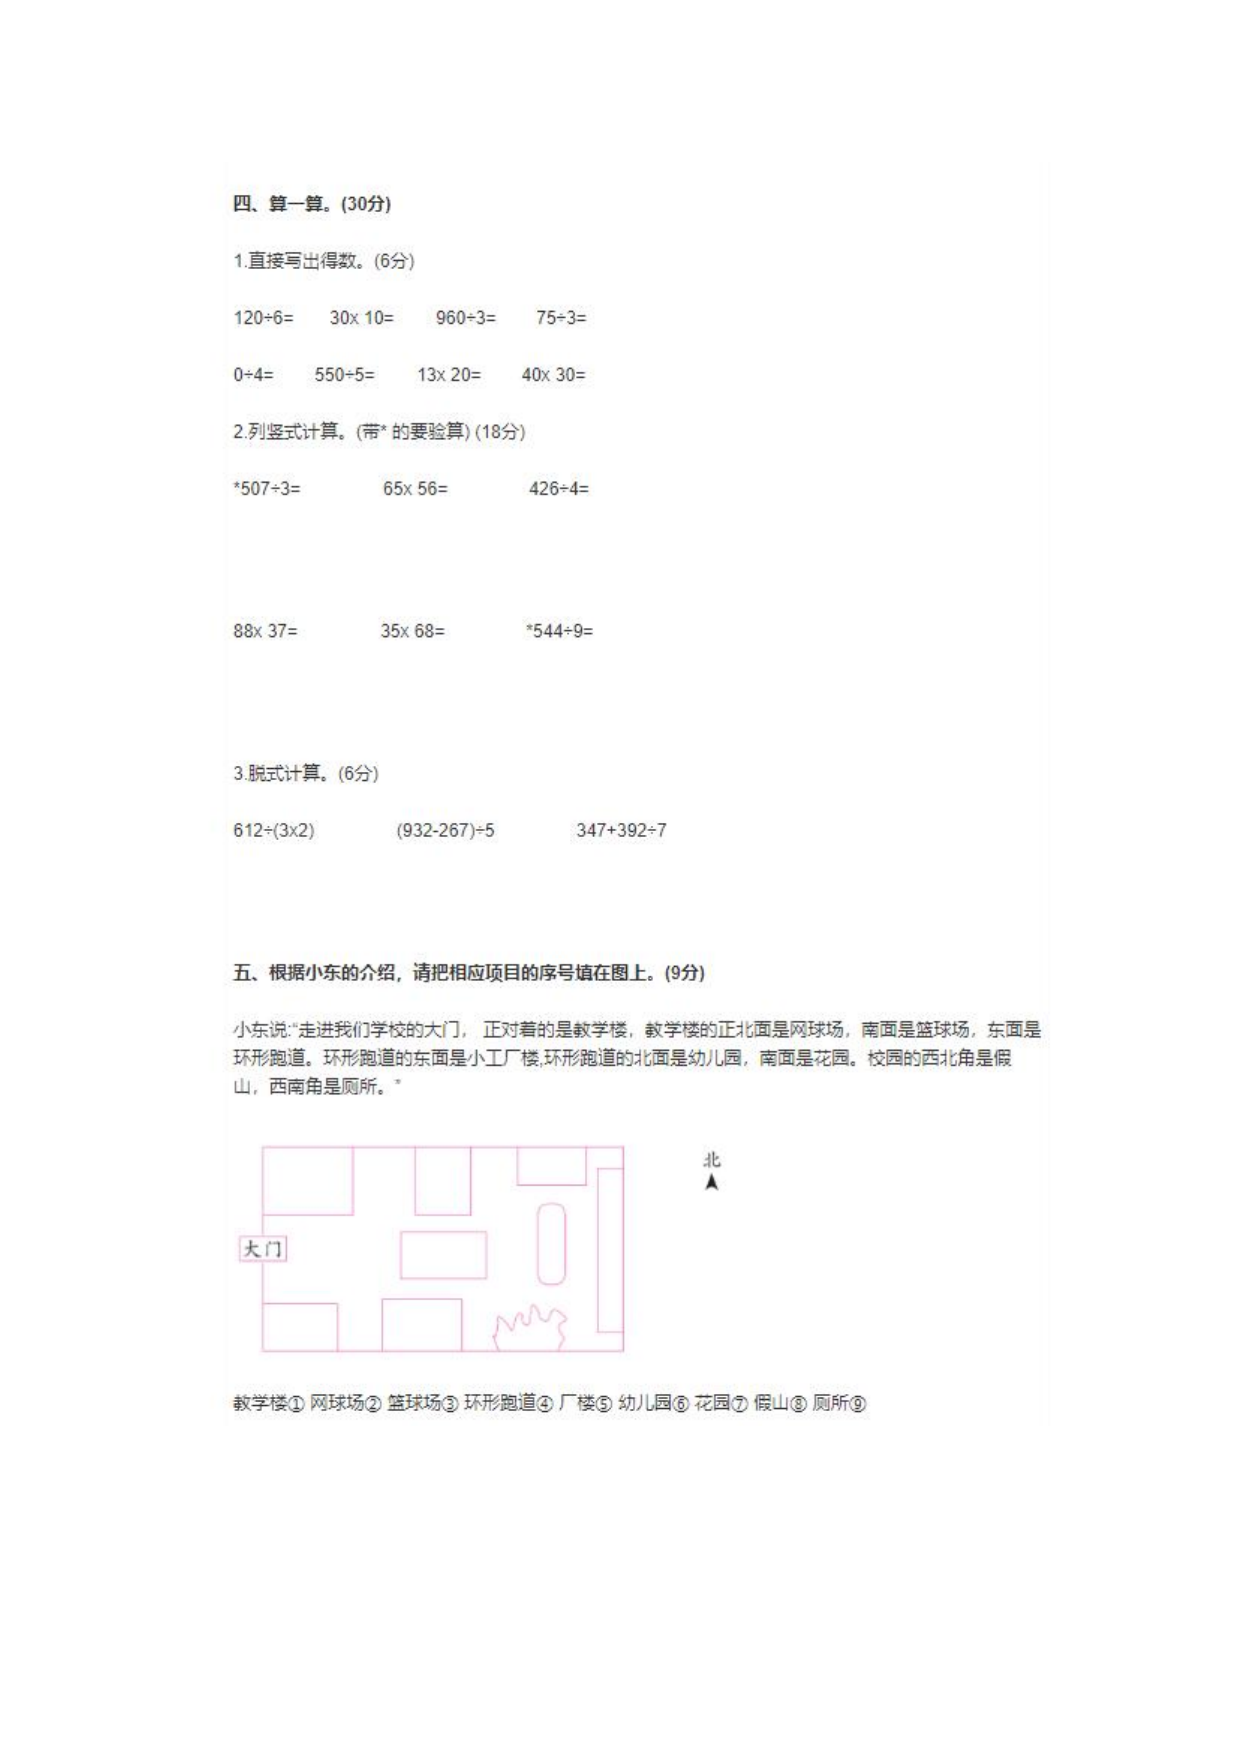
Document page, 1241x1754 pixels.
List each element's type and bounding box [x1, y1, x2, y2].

picture [187, 162, 1053, 1426]
